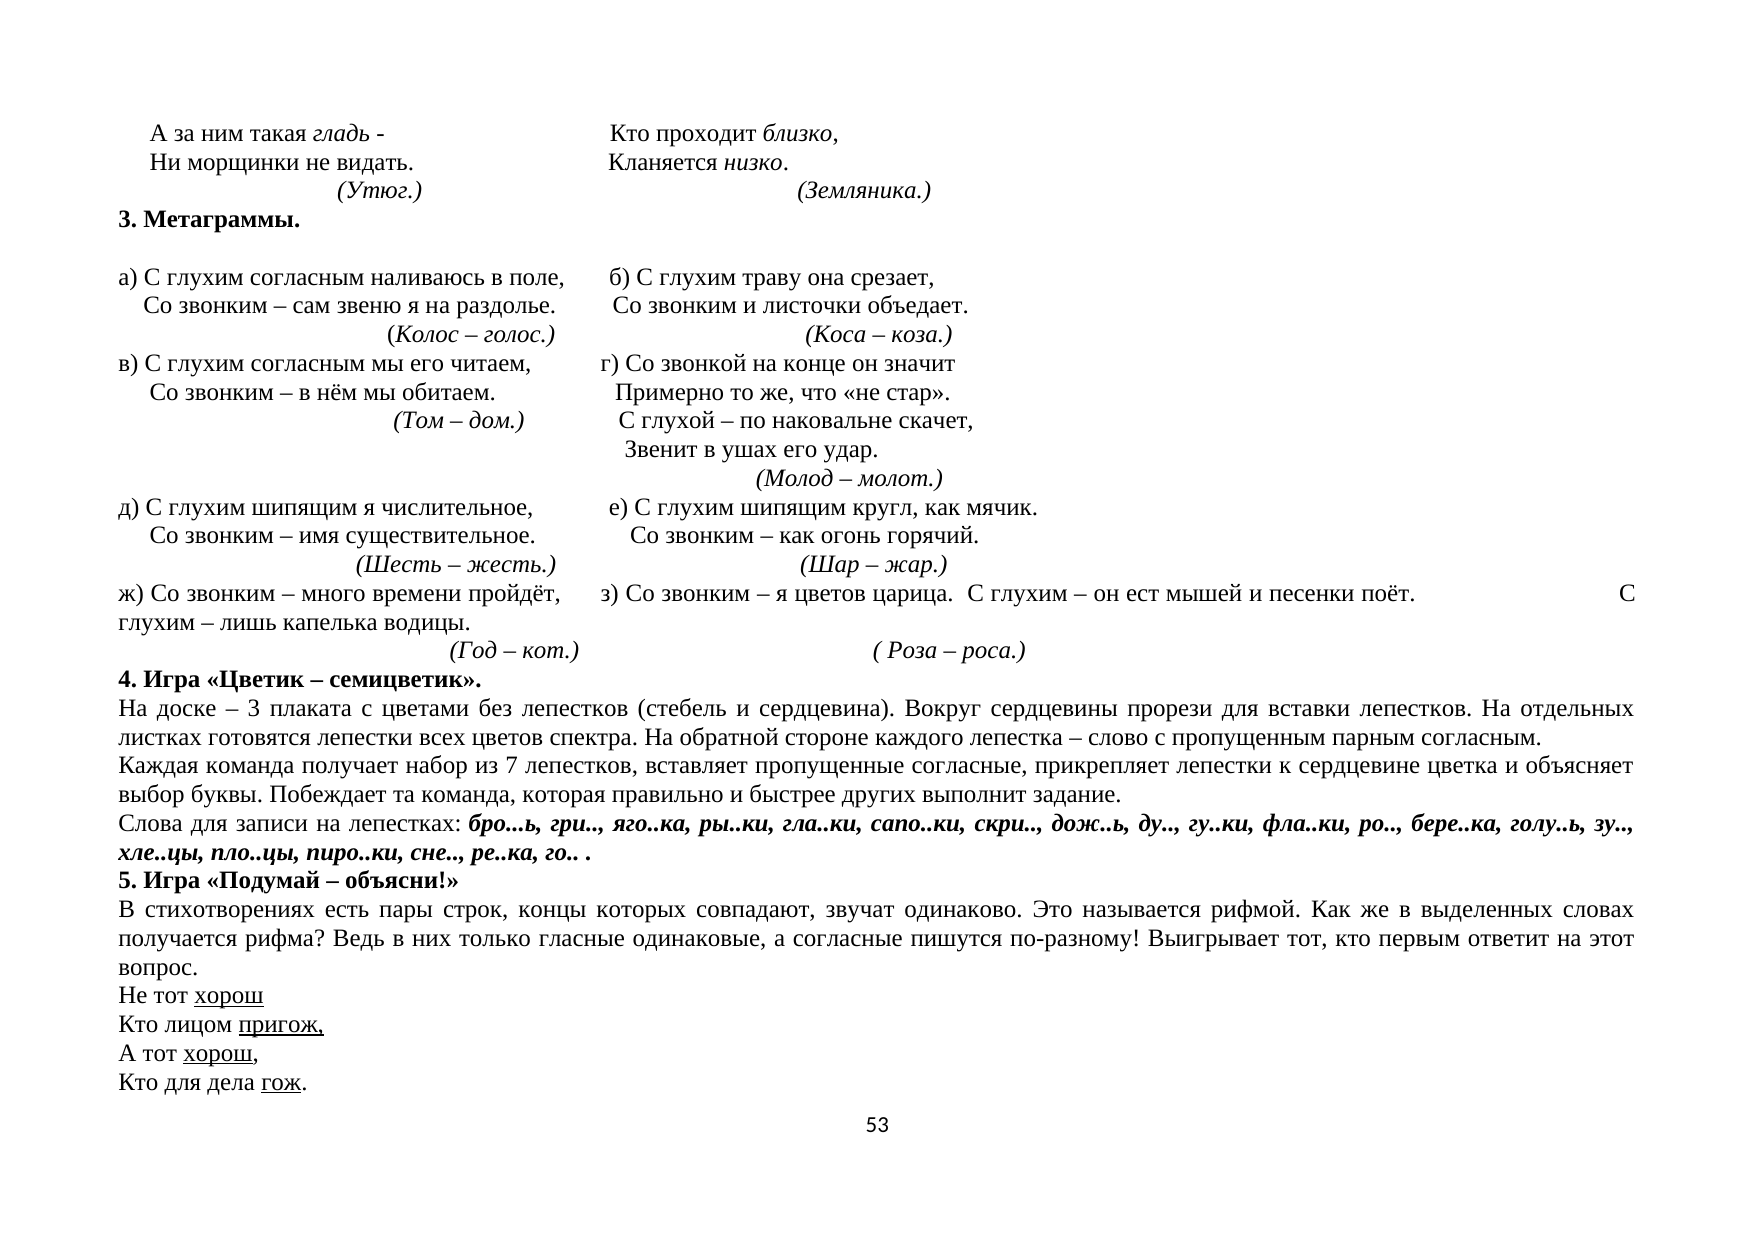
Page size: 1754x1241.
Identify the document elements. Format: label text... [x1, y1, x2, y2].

text Кто для дела гож. [118, 1067, 1636, 1096]
text Кто лицом пригож, [118, 1009, 1636, 1038]
text (Год – кот.) ( Роза – роса.) [118, 636, 1636, 664]
text (Колос – голос.) (Коса – коза.) [118, 319, 1636, 348]
text ж) Со звонким – много времени пройдёт, з) Со звонким – я цветов царица. С глухим – он ест мышей и песенки поёт. С глухим – лишь капелька водицы. [118, 578, 1636, 636]
text Со звонким – в нём мы обитаем. Примерно то же, что «не стар». [118, 377, 1636, 406]
text В стихотворениях есть пары строк, концы которых совпадают, звучат одинаково. Это называется рифмой. Как же в выделенных словах получается рифма? Ведь в них только гласные одинаковые, а согласные пишутся по-разному! Выигрывает тот, кто первым ответит на этот вопрос. [118, 894, 1636, 981]
text Ни морщинки не видать. Кланяется низко. [118, 147, 1636, 176]
text (Молод – молот.) [118, 463, 1636, 492]
text д) С глухим шипящим я числительное, е) С глухим шипящим кругл, как мячик. [118, 492, 1636, 521]
text Каждая команда получает набор из 7 лепестков, вставляет пропущенные согласные, прикрепляет лепестки к сердцевине цветка и объясняет выбор буквы. Побеждает та команда, которая правильно и быстрее других выполнит задание. [118, 751, 1636, 808]
text а) С глухим согласным наливаюсь в поле, б) С глухим траву она срезает, [118, 262, 1636, 291]
text 3. Метаграммы. [118, 204, 1636, 233]
text Слова для записи на лепестках: бро...ь, гри.., яго..ка, ры..ки, гла..ки, сапо..ки, скри.., дож..ь, ду.., гу..ки, фла..ки, ро.., бере..ка, голу..ь, зу.., хле..цы, пло..цы, пиро..ки, сне.., ре..ка, го.. . [118, 808, 1636, 866]
text Звенит в ушах его удар. [118, 434, 1636, 463]
text 5. Игра «Подумай – объясни!» [118, 866, 1636, 894]
text Со звонким – сам звеню я на раздолье. Со звонким и листочки объедает. [118, 291, 1636, 319]
text (Том – дом.) С глухой – по наковальне скачет, [118, 406, 1636, 434]
text Не тот хорош [118, 981, 1636, 1009]
text (Шесть – жесть.) (Шар – жар.) [118, 549, 1636, 578]
text в) С глухим согласным мы его читаем, г) Со звонкой на конце он значит [118, 348, 1636, 377]
text 4. Игра «Цветик – семицветик». [118, 664, 1636, 693]
text А за ним такая гладь - Кто проходит близко, [118, 118, 1636, 147]
text На доске – 3 плаката с цветами без лепестков (стебель и сердцевина). Вокруг сердцевины прорези для вставки лепестков. На отдельных листках готовятся лепестки всех цветов спектра. На обратной стороне каждого лепестка – слово с пропущенным парным согласным. [118, 693, 1636, 751]
text А тот хорош, [118, 1038, 1636, 1067]
text (Утюг.) (Земляника.) [118, 176, 1636, 204]
text Со звонким – имя существительное. Со звонким – как огонь горячий. [118, 521, 1636, 549]
